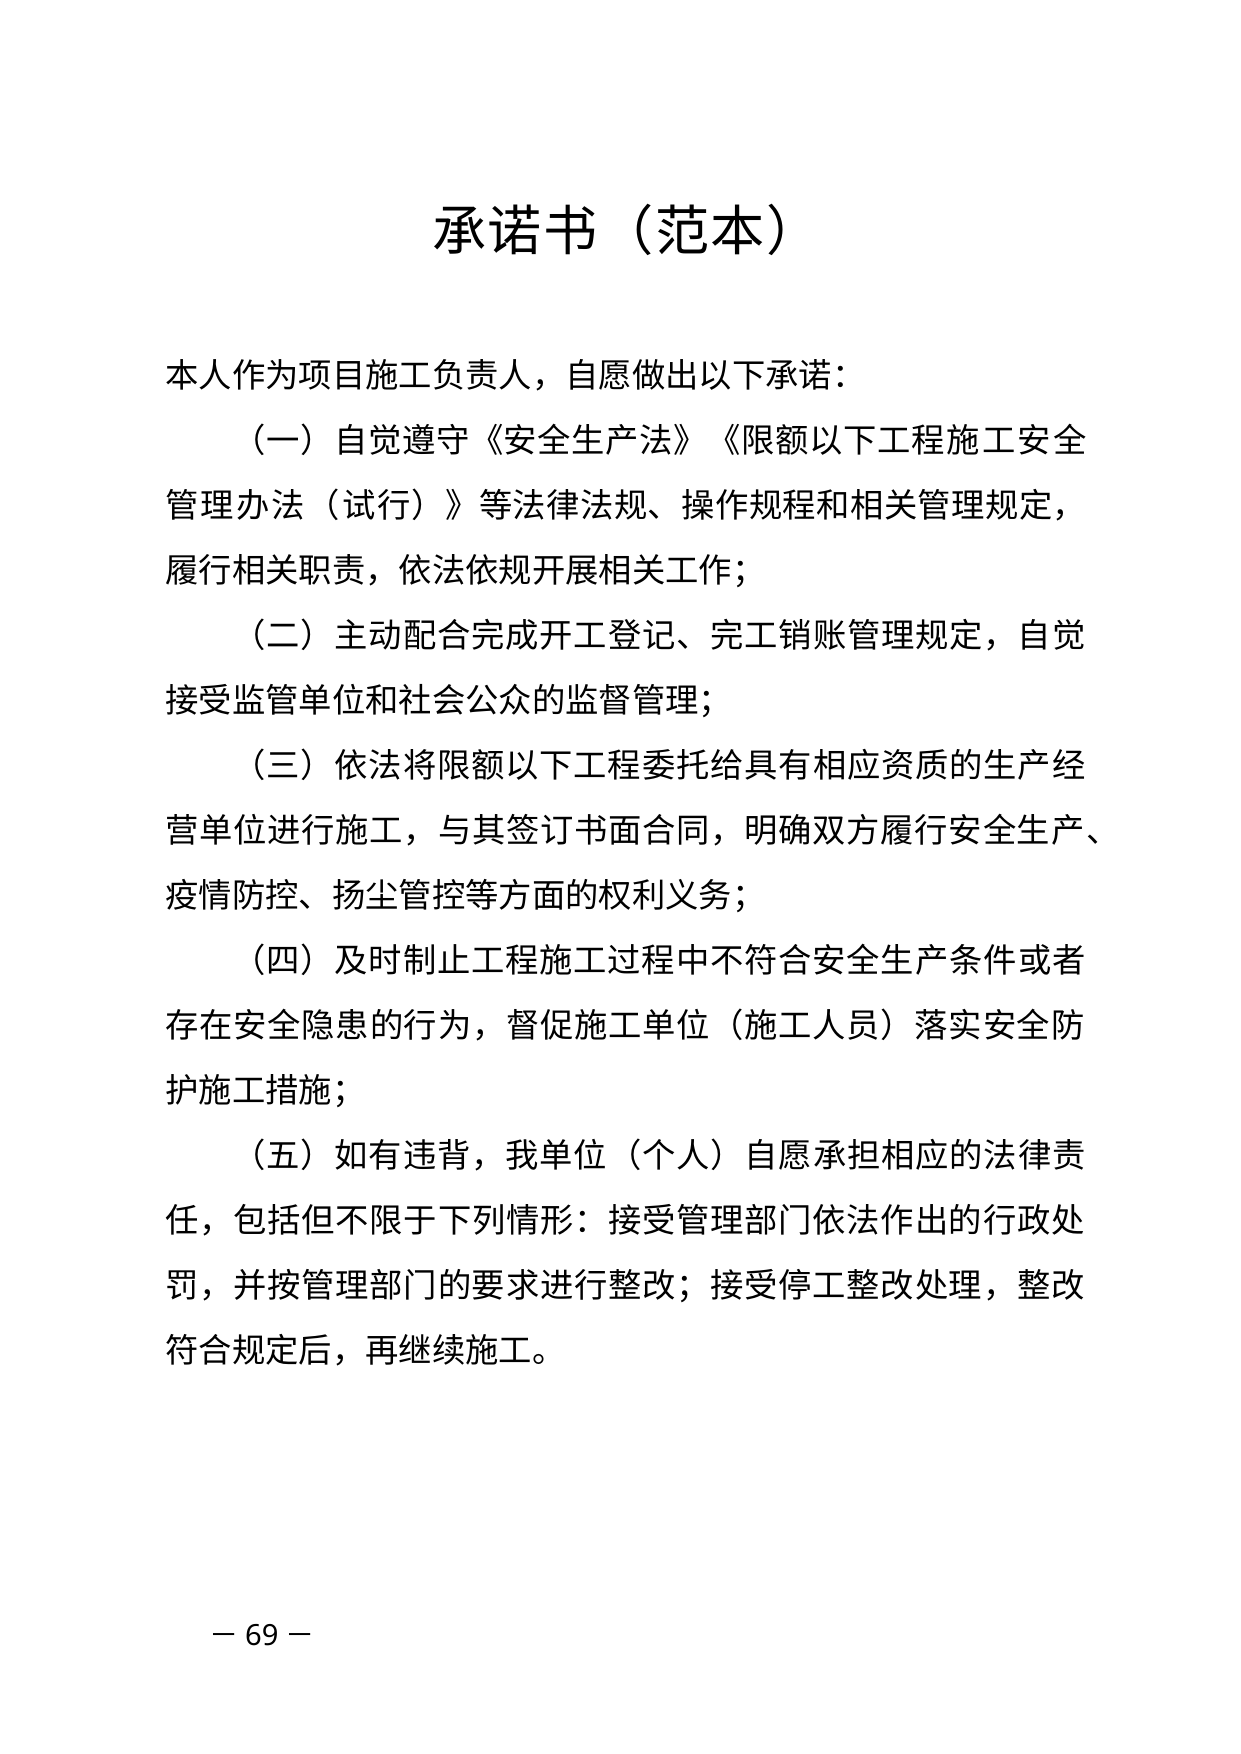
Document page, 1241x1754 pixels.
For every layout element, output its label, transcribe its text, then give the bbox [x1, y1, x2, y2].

text （五）如有违背，我单位（个人）自愿承担相应的法律责任，包括但不限于下列情形：接受管理部门依法作出的行政处罚，并按管理部门的要求进行整改；接受停工整改处理，整改符合规定后，再继续施工。 [165, 1121, 1087, 1381]
text 本人作为项目施工负责人，自愿做出以下承诺： [165, 341, 1087, 406]
text 承诺书（范本） [165, 178, 1087, 276]
text （一）自觉遵守《安全生产法》《限额以下工程施工安全管理办法（试行）》等法律法规、操作规程和相关管理规定，履行相关职责，依法依规开展相关工作； [165, 406, 1087, 601]
text （三）依法将限额以下工程委托给具有相应资质的生产经营单位进行施工，与其签订书面合同，明确双方履行安全生产、疫情防控、扬尘管控等方面的权利义务； [165, 731, 1087, 926]
text （二）主动配合完成开工登记、完工销账管理规定，自觉接受监管单位和社会公众的监督管理； [165, 601, 1087, 731]
text （四）及时制止工程施工过程中不符合安全生产条件或者存在安全隐患的行为，督促施工单位（施工人员）落实安全防护施工措施； [165, 926, 1087, 1121]
